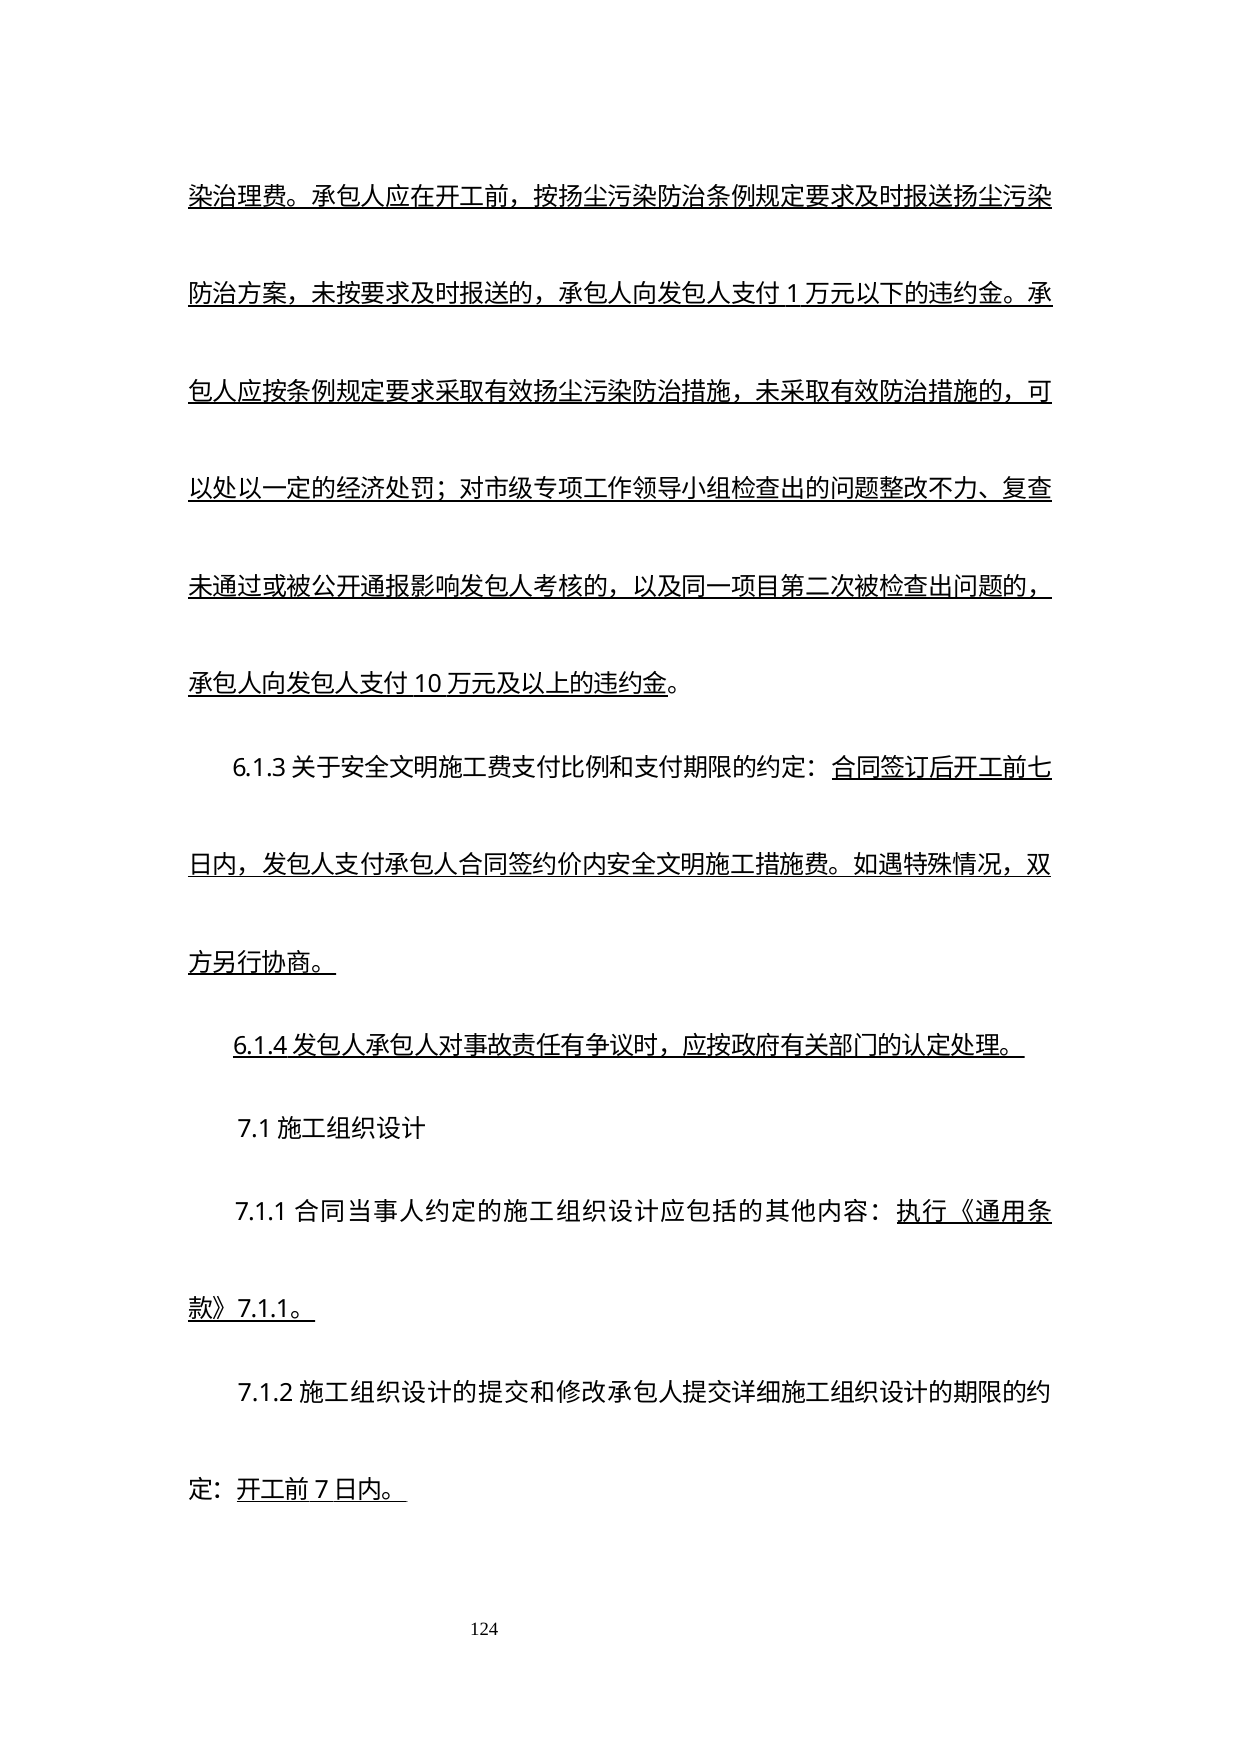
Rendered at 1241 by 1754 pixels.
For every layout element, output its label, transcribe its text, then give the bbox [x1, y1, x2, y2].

text 7.1.1合同当事人约定的施工组织设计应包括的其他内容：执行《通用条款》7.1.1。 [188, 1177, 1052, 1339]
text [188, 162, 1052, 207]
text 7.1施工组织设计 [188, 1094, 1052, 1159]
text 6.1.3关于安全文明施工费支付比例和支付期限的约定：合同签订后开工前七日内，发包人支付承包人合同签约价内安全文明施工措施费。如遇特殊情况，双方另行协商。 [188, 733, 1052, 993]
text 7.1.2施工组织设计的提交和修改承包人提交详细施工组织设计的期限的约定：开工前7日内。 [188, 1358, 1052, 1520]
text 6.1.4发包人承包人对事故责任有争议时，应按政府有关部门的认定处理。 [188, 1011, 1052, 1076]
